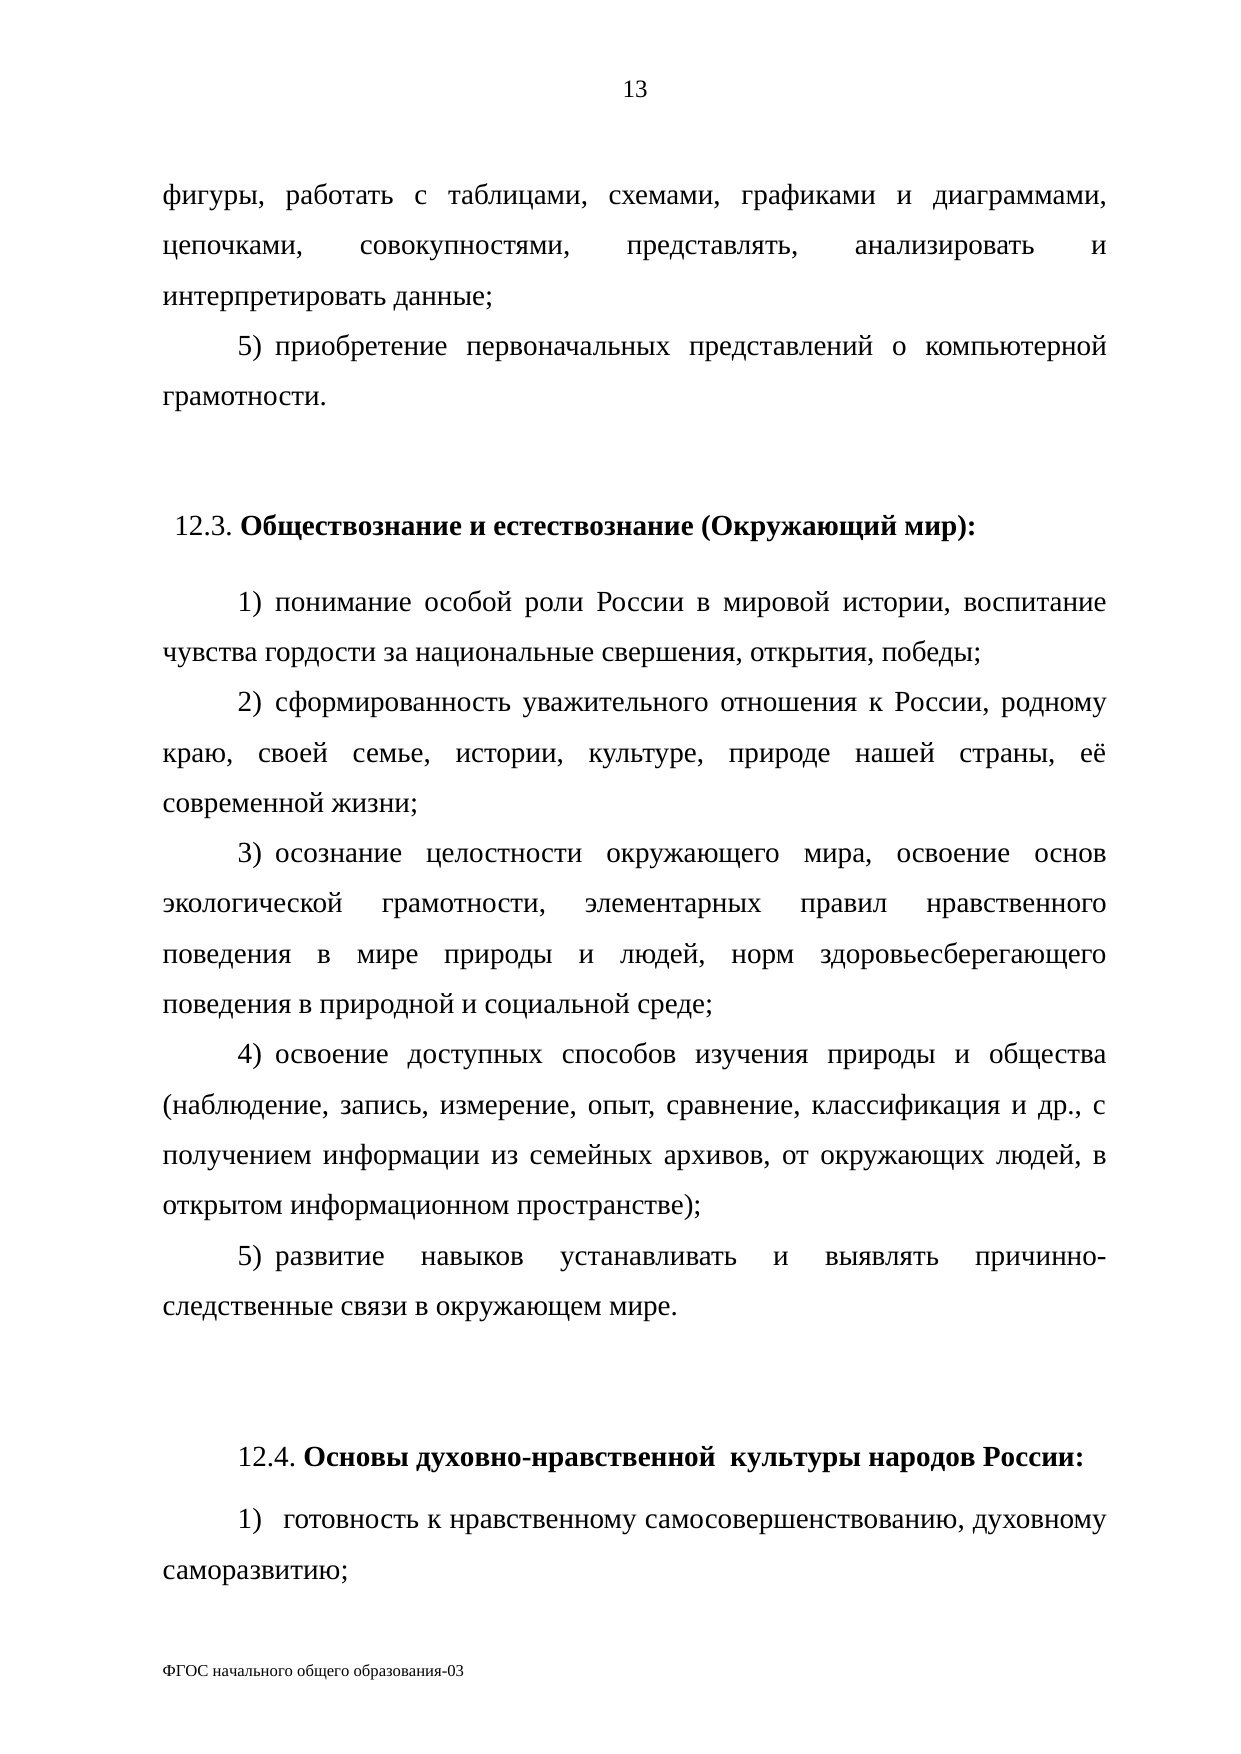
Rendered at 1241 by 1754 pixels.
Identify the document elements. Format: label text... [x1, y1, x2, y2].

list осознание целостности окружающего мира, освоение основ экологической грамотности, элементарных правил нравственного поведения в мире природы и людей, норм здоровьесберегающего поведения в природной и социальной среде; [162, 835, 1107, 1020]
list освоение доступных способов изучения природы и общества (наблюдение, запись, измерение, опыт, сравнение, классификация и др., с получением информации из семейных архивов, от окружающих людей, в открытом информационном пространстве); [162, 1037, 1107, 1221]
list приобретение первоначальных представлений о компьютерной грамотности. [162, 328, 1107, 412]
list развитие навыков устанавливать и выявлять причинно-следственные связи в окружающем мире. [162, 1238, 1107, 1322]
list готовность к нравственному самосовершенствованию, духовному саморазвитию; [162, 1502, 1107, 1585]
text 12.3. Обществознание и естествознание (Окружающий мир): [174, 508, 1096, 542]
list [162, 177, 1107, 311]
list сформированность уважительного отношения к России, родному краю, своей семье, истории, культуре, природе нашей страны, её современной жизни; [162, 684, 1107, 818]
text 12.4. Основы духовно-нравственной культуры народов России: [162, 1439, 1107, 1472]
list понимание особой роли России в мировой истории, воспитание чувства гордости за национальные свершения, открытия, победы; [162, 584, 1107, 668]
